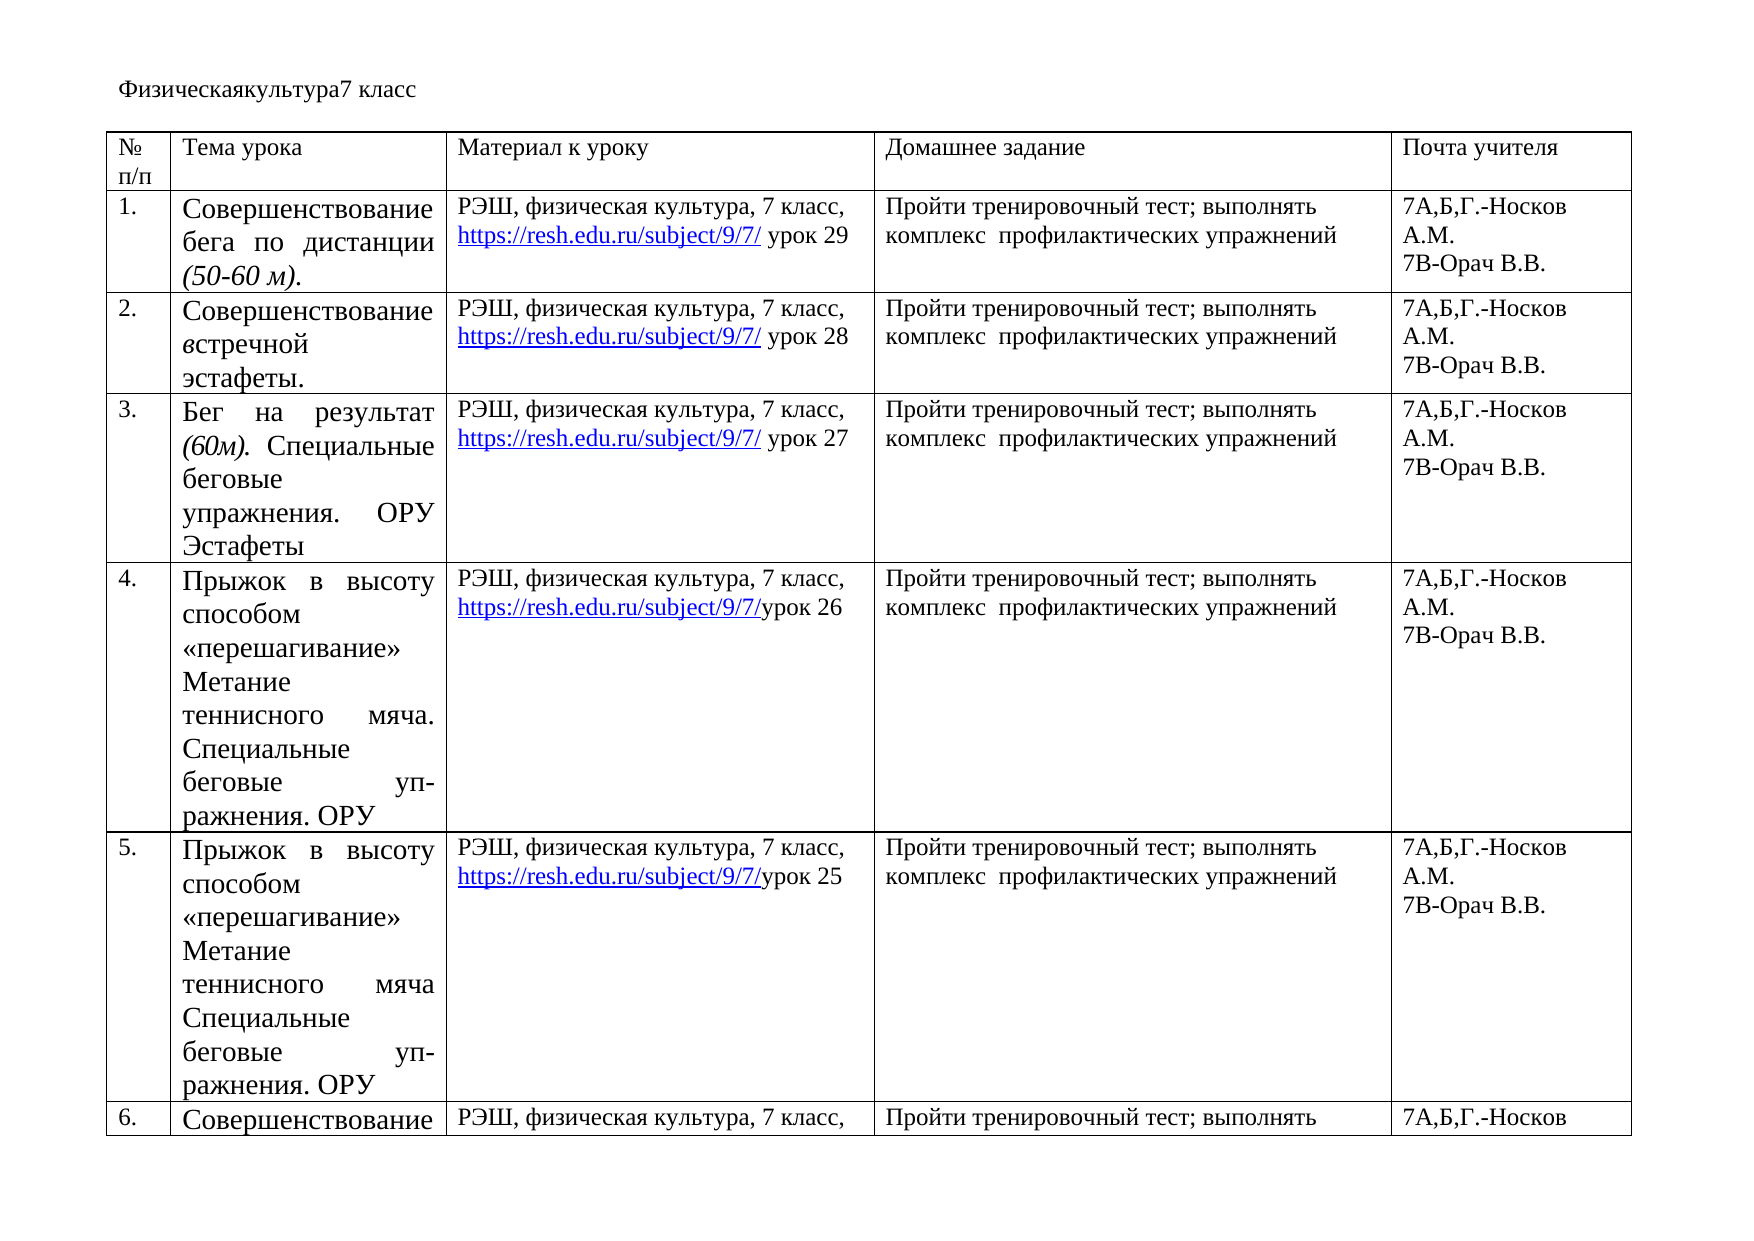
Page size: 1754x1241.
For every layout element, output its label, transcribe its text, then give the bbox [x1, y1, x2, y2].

table_cell РЭШ, физическая культура, 7 класс, https://resh.edu.ru/subject/9/7/ урок 28 [447, 293, 874, 393]
table_cell Пройти тренировочный тест; выполнять комплекс профилактических упражнений [875, 833, 1391, 1101]
table_cell Совершенствование бега по дистанции (50-60 м). [171, 191, 446, 292]
table_cell [107, 563, 170, 831]
table_cell РЭШ, физическая культура, 7 класс, https://resh.edu.ru/subject/9/7/урок 25 [447, 833, 874, 1101]
table_cell 7А,Б,Г.-Носков А.М. 7В-Орач В.В. [1392, 563, 1631, 831]
table_header Почта учителя [1392, 133, 1631, 190]
table_cell [107, 191, 170, 292]
table_cell 7А,Б,Г.-Носков А.М. 7В-Орач В.В. [1392, 394, 1631, 562]
table_cell Прыжок в высоту способом «перешагивание» Метание теннисного мяча Специальные беговые упражнения. ОРУ [171, 833, 446, 1101]
table_header № п/п [107, 133, 170, 190]
table_cell 7А,Б,Г.-Носков А.М. 7В-Орач В.В. [1392, 833, 1631, 1101]
table_cell Пройти тренировочный тест; выполнять комплекс профилактических упражнений [875, 563, 1391, 831]
table_cell РЭШ, физическая культура, 7 класс, https://resh.edu.ru/subject/9/7/ урок 27 [447, 394, 874, 562]
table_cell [447, 1102, 874, 1135]
table_cell РЭШ, физическая культура, 7 класс, https://resh.edu.ru/subject/9/7/урок 26 [447, 563, 874, 831]
table_cell Бег на результат (60м). Специальные беговые упражнения. ОРУ Эстафеты [171, 394, 446, 562]
table_header Материал к уроку [447, 133, 874, 190]
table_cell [875, 1102, 1391, 1135]
table_cell [107, 833, 170, 1101]
table_cell Прыжок в высоту способом «перешагивание» Метание теннисного мяча. Специальные беговые упражнения. ОРУ [171, 563, 446, 831]
table_cell [107, 1102, 170, 1135]
table_cell 7А,Б,Г.-Носков А.М. 7В-Орач В.В. [1392, 191, 1631, 292]
table_header Тема урока [171, 133, 446, 190]
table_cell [1392, 1102, 1631, 1135]
table_header Домашнее задание [875, 133, 1391, 190]
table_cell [171, 1102, 446, 1135]
table_cell Совершенствование встречной эстафеты. [171, 293, 446, 393]
table_cell Пройти тренировочный тест; выполнять комплекс профилактических упражнений [875, 293, 1391, 393]
table_cell Пройти тренировочный тест; выполнять комплекс профилактических упражнений [875, 394, 1391, 562]
table_cell 7А,Б,Г.-Носков А.М. 7В-Орач В.В. [1392, 293, 1631, 393]
table_cell [107, 394, 170, 562]
table_cell [107, 293, 170, 393]
table_cell Пройти тренировочный тест; выполнять комплекс профилактических упражнений [875, 191, 1391, 292]
text Физическаякультура7 класс [118, 74, 1636, 103]
table_cell РЭШ, физическая культура, 7 класс, https://resh.edu.ru/subject/9/7/ урок 29 [447, 191, 874, 292]
